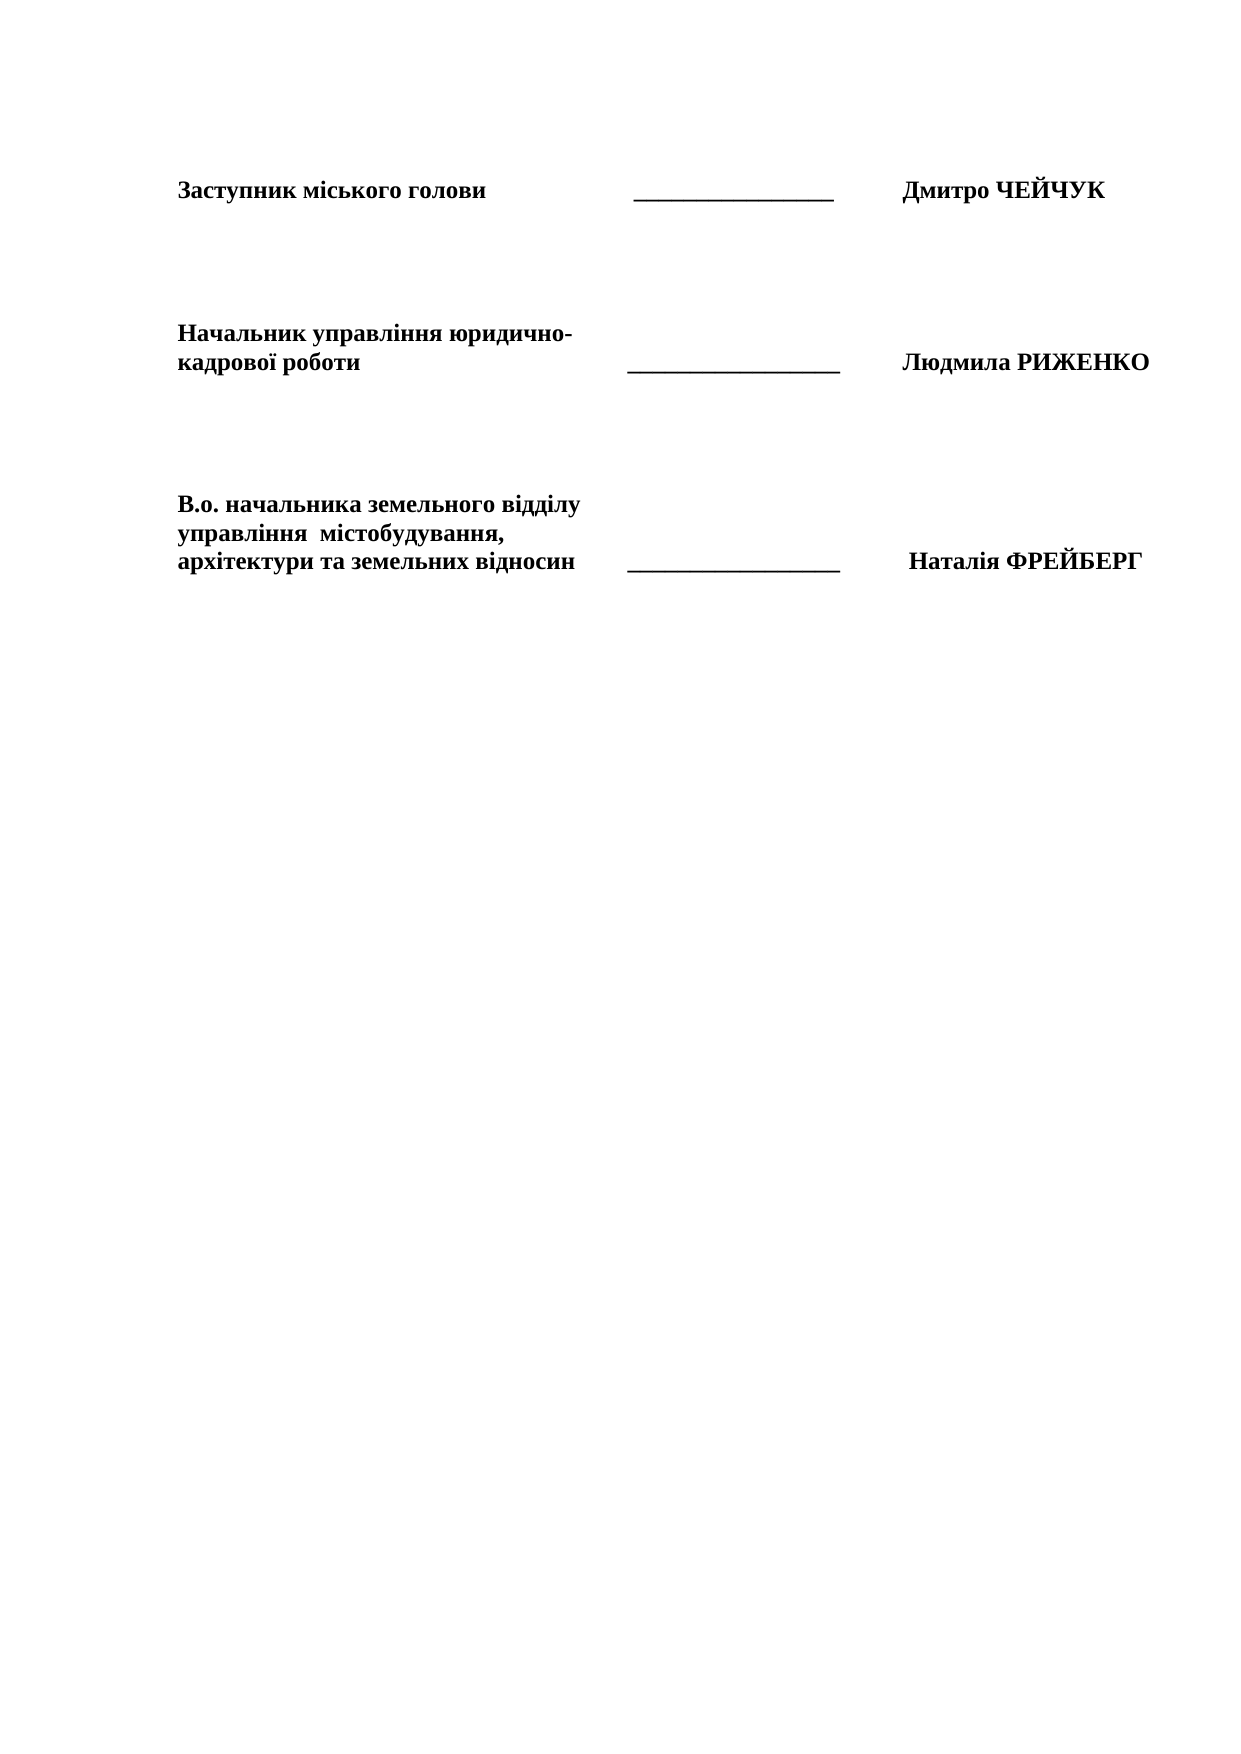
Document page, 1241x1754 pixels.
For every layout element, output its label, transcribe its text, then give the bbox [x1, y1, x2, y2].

text кадрової роботи _________________ Людмила РИЖЕНКО [177, 347, 1181, 375]
text Начальник управління юридично- [177, 289, 1181, 347]
text управління містобудування, [177, 518, 1181, 546]
text архітектури та земельних відносин _________________ Наталія ФРЕЙБЕРГ [177, 546, 1181, 575]
text В.о. начальника земельного відділу [177, 489, 1181, 518]
text Заступник міського голови ________________ Дмитро ЧЕЙЧУК [177, 175, 1181, 204]
